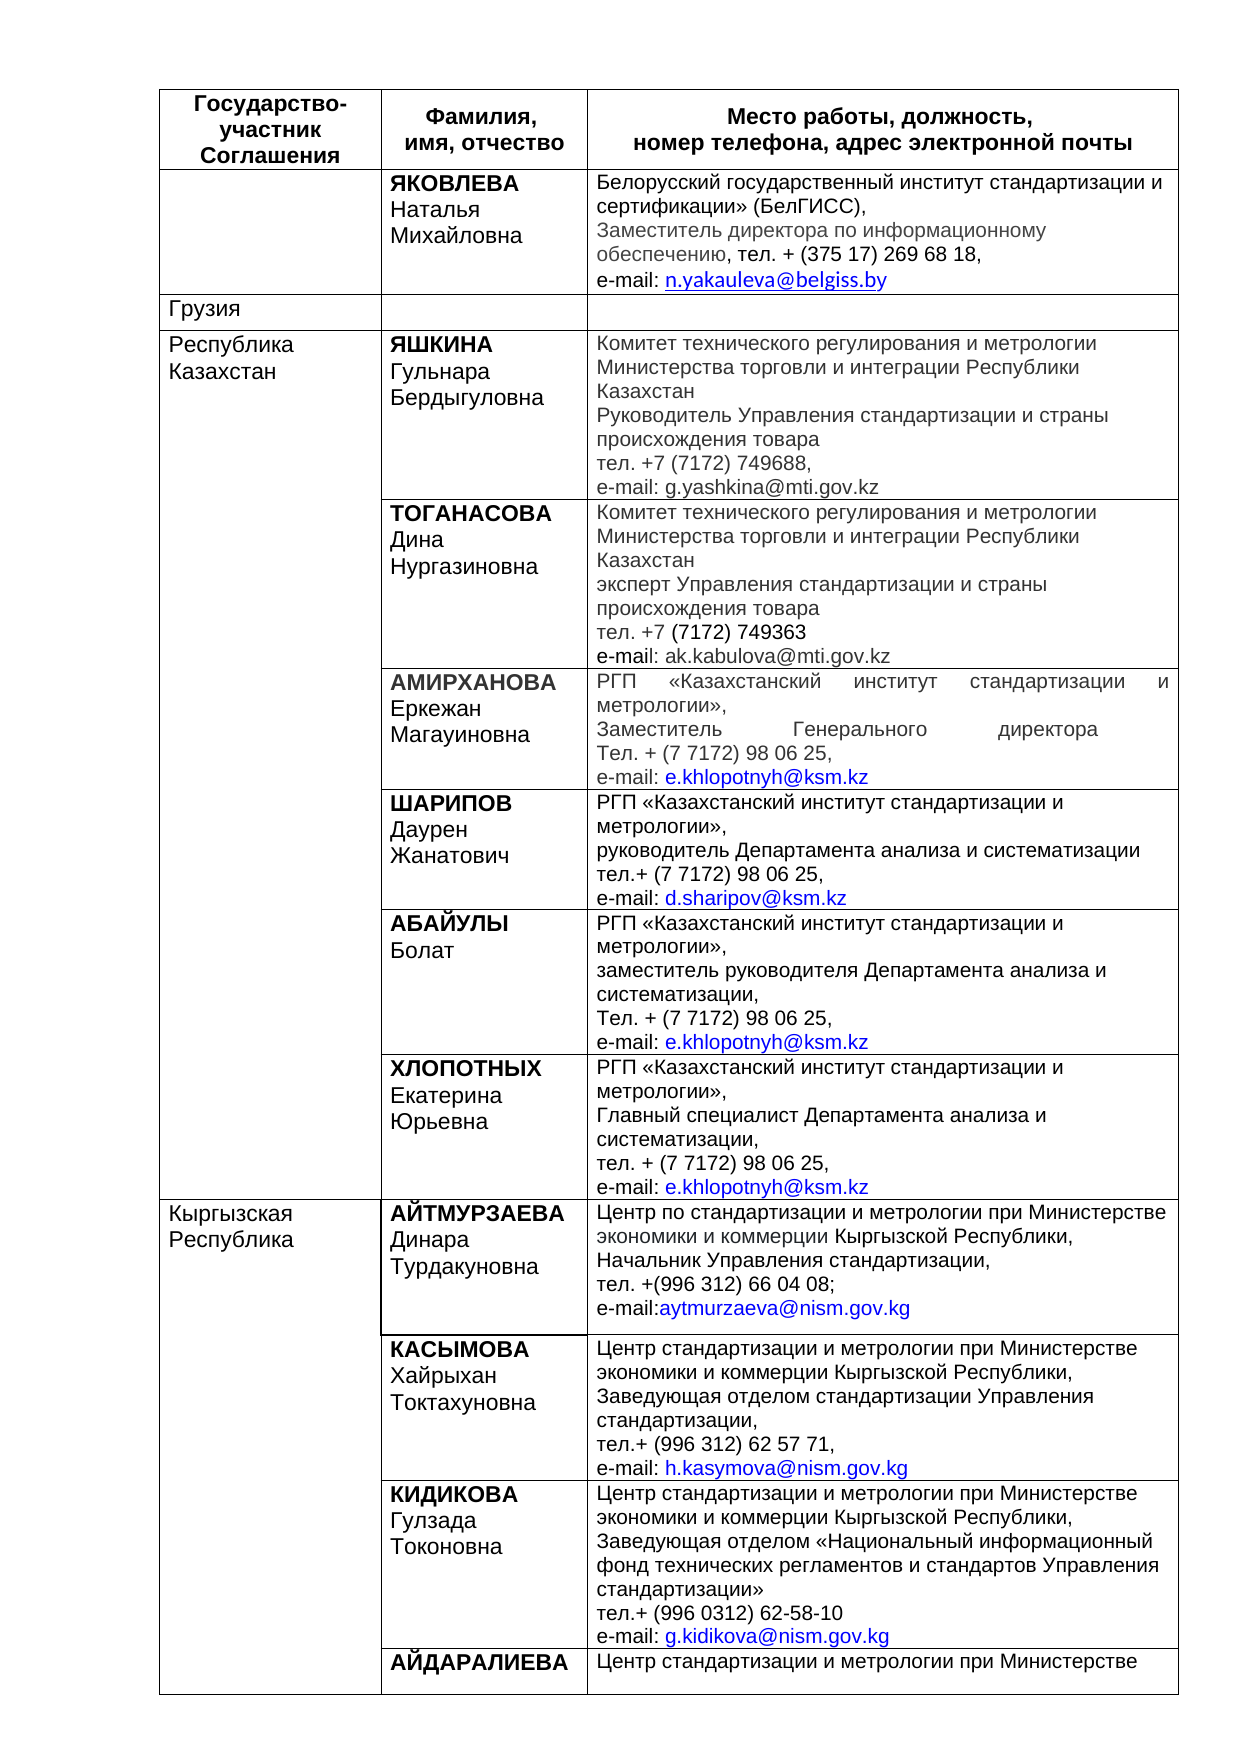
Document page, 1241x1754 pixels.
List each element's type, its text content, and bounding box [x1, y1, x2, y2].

table_cell КИДИКОВА Гулзада Токоновна [382, 1481, 587, 1648]
table_cell АМИРХАНОВА Еркежан Магауиновна [382, 669, 587, 788]
table_header Государство-участник Соглашения [160, 90, 381, 169]
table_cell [588, 1649, 1178, 1694]
table_cell ШАРИПОВ Даурен Жанатович [382, 790, 587, 909]
table_cell АЙДАРАЛИЕВА Кундус Суютбековна [382, 1649, 587, 1694]
table_cell Центр по стандартизации и метрологии при Министерстве экономики и коммерции Кыргызской Республики, Начальник Управления стандартизации, тел. +(996 312) 66 04 08; е-mail:aytmurzaeva@nism.gov.kg [588, 1200, 1178, 1334]
table_cell РГП «Казахстанский институт стандартизации и метрологии», Главный специалист Департамента анализа и систематизации, тел. + (7 7172) 98 06 25, e-mail: e.khlopotnyh@ksm.kz [588, 1055, 1178, 1199]
table_cell Кыргызская Республика [160, 1200, 381, 1694]
table_cell ХЛОПОТНЫХ Екатерина Юрьевна [382, 1055, 587, 1199]
table_cell АЙТМУРЗАЕВА Динара Турдакуновна [382, 1200, 587, 1334]
table_cell КАСЫМОВА Хайрыхан Токтахуновна [382, 1336, 587, 1479]
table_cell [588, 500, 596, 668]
table_cell Комитет технического регулирования и метрологии Министерства торговли и интеграции Республики Казахстан Руководитель Управления стандартизации и страны происхождения товара тел. +7 (7172) 749688, e-mail: g.yashkina@mti.gov.kz [695, 331, 1178, 499]
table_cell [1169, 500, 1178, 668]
table_cell ЯШКИНА Гульнара Бердыгуловна [382, 331, 587, 499]
table_cell АБАЙУЛЫ Болат [382, 910, 587, 1054]
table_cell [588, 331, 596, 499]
table_cell РГП «Казахстанский институт стандартизации и метрологии», руководитель Департамента анализа и систематизации тел.+ (7 7172) 98 06 25, e-mail: d.sharipov@ksm.kz [588, 790, 1178, 909]
table_cell Центр стандартизации и метрологии при Министерстве экономики и коммерции Кыргызской Республики, Заведующая отделом «Национальный информационный фонд технических регламентов и стандартов Управления стандартизации» тел.+ (996 0312) 62-58-10 e-mail: g.kidikova@nism.gov.kg [588, 1481, 1178, 1648]
table_cell Центр стандартизации и метрологии при Министерстве экономики и коммерции Кыргызской Республики, Заведующая отделом стандартизации Управления стандартизации, тел.+ (996 312) 62 57 71, e-mail: h.kasymova@nism.gov.kg [588, 1335, 1178, 1479]
table_header Место работы, должность, номер телефона, адрес электронной почты [588, 90, 1178, 169]
table_cell Белорусский государственный институт стандартизации и сертификации» (БелГИСС), Заместитель директора по информационному обеспечению, тел. + (375 17) 269 68 18, e-mail: n.yakauleva@belgiss.by [588, 170, 1178, 294]
table_header Фамилия, имя, отчество [382, 90, 587, 169]
table_cell РГП «Казахстанский институт стандартизации и метрологии», заместитель руководителя Департамента анализа и систематизации, Тел. + (7 7172) 98 06 25, e-mail: e.khlopotnyh@ksm.kz [588, 910, 1178, 1054]
table_cell ТОГАНАСОВА Дина Нургазиновна [382, 500, 587, 668]
table_cell Грузия [160, 295, 381, 330]
table_cell Республика Казахстан [160, 331, 381, 1199]
table_cell [382, 295, 587, 330]
table_cell РГП «Казахстанский институт стандартизации и метрологии», Заместитель Генерального директора Тел. + (7 7172) 98 06 25, e-mail: e.khlopotnyh@ksm.kz [588, 669, 1178, 788]
table_cell [588, 295, 1178, 330]
table_cell ЯКОВЛЕВА Наталья Михайловна [382, 170, 587, 294]
